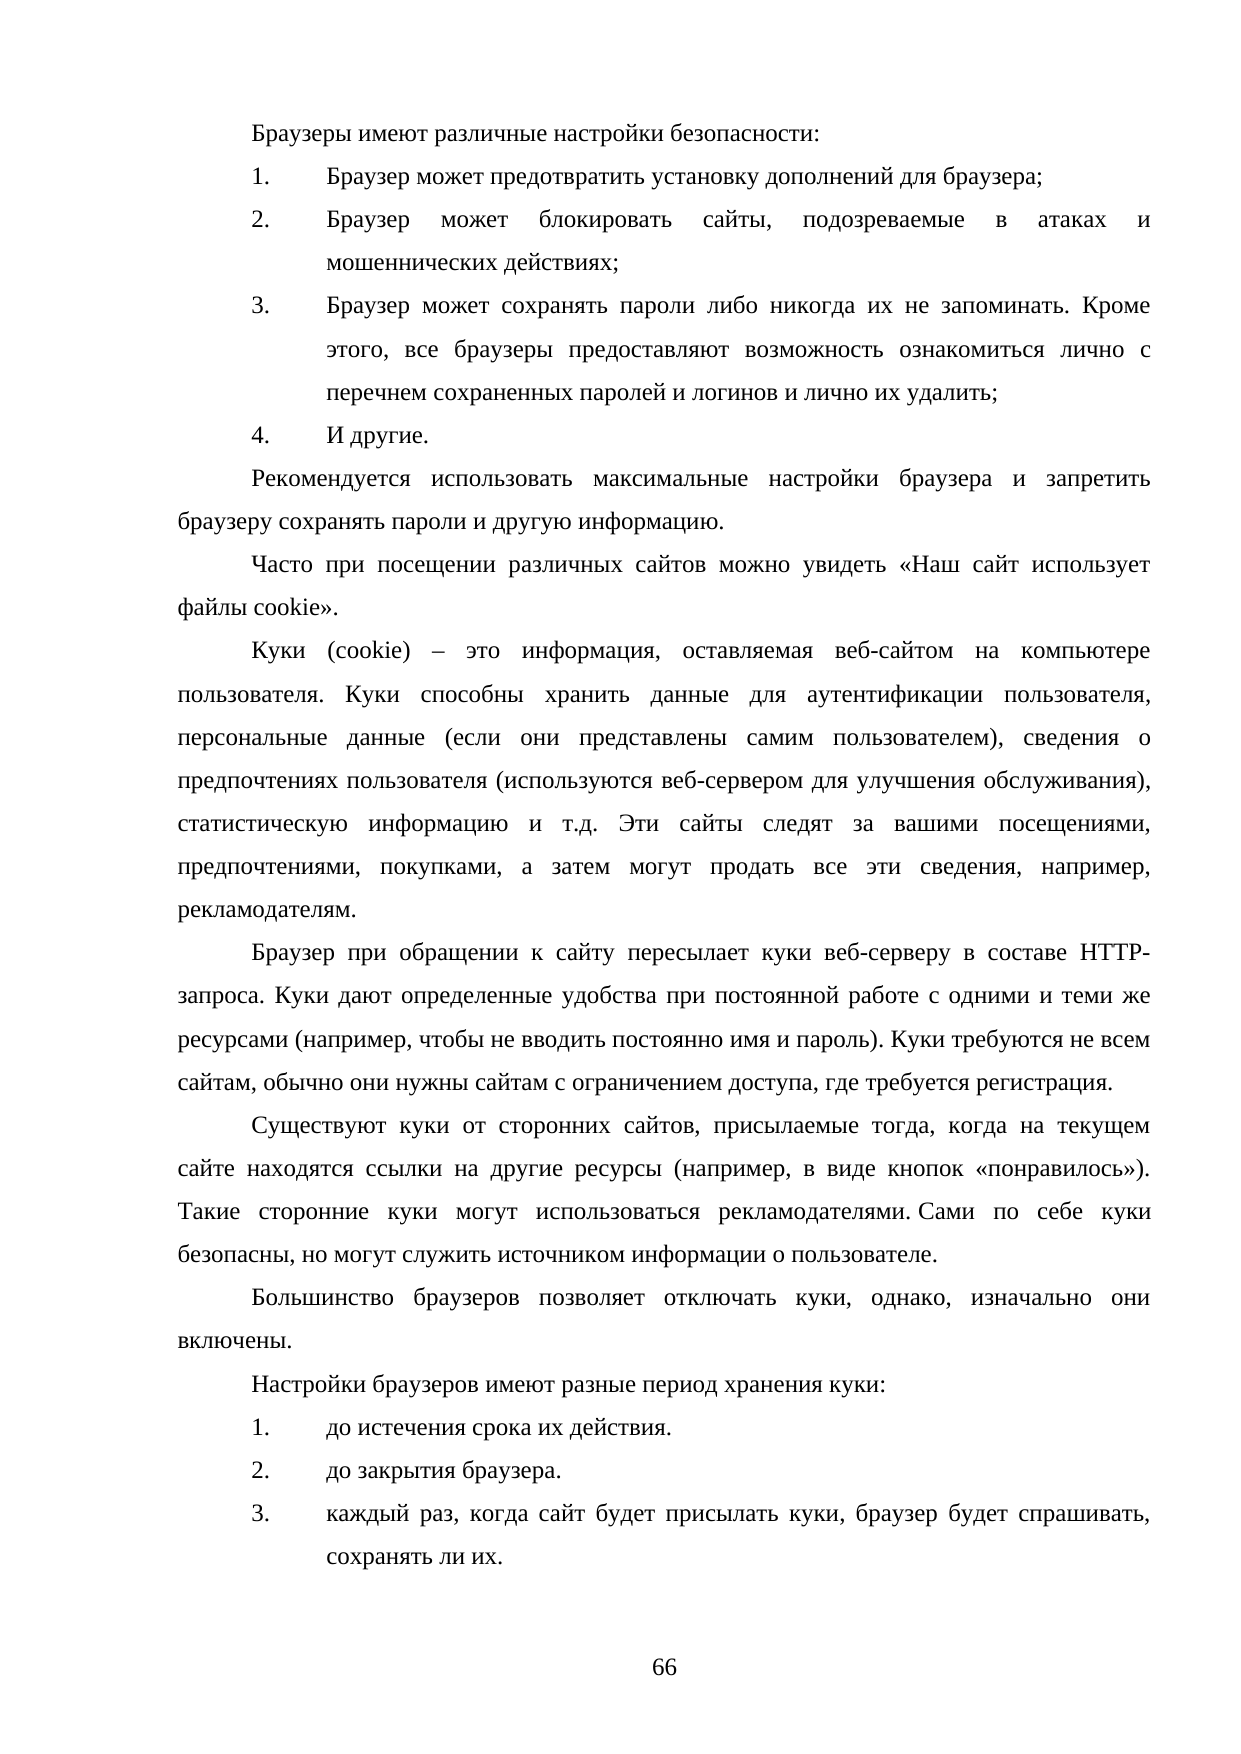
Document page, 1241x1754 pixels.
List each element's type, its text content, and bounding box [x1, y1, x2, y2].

list Браузер может блокировать сайты, подозреваемые в атаках и мошеннических действиях; [251, 204, 1152, 276]
list Браузер может предотвратить установку дополнений для браузера; [251, 161, 1152, 190]
list до истечения срока их действия. [251, 1412, 1152, 1441]
list И другие. [251, 420, 1152, 449]
text Настройки браузеров имеют разные период хранения куки: [177, 1369, 1152, 1397]
text Существуют куки от сторонних сайтов, присылаемые тогда, когда на текущем сайте находятся ссылки на другие ресурсы (например, в виде кнопок «понравилось»). Такие сторонние куки могут использоваться рекламодателями. Сами по себе куки безопасны, но могут служить источником информации о пользователе. [177, 1110, 1152, 1268]
text Часто при посещении различных сайтов можно увидеть «Наш сайт использует файлы cookie». [177, 549, 1152, 621]
text Куки (cookie) – это информация, оставляемая веб-сайтом на компьютере пользователя. Куки способны хранить данные для аутентификации пользователя, персональные данные (если они представлены самим пользователем), сведения о предпочтениях пользователя (используются веб-сервером для улучшения обслуживания), статистическую информацию и т.д. Эти сайты следят за вашими посещениями, предпочтениями, покупками, а затем могут продать все эти сведения, например, рекламодателям. [177, 636, 1152, 923]
text Рекомендуется использовать максимальные настройки браузера и запретить браузеру сохранять пароли и другую информацию. [177, 463, 1152, 535]
list до закрытия браузера. [251, 1455, 1152, 1484]
list Браузер может сохранять пароли либо никогда их не запоминать. Кроме этого, все браузеры предоставляют возможность ознакомиться лично с перечнем сохраненных паролей и логинов и лично их удалить; [251, 291, 1152, 406]
text Браузер при обращении к сайту пересылает куки веб-серверу в составе HTTP-запроса. Куки дают определенные удобства при постоянной работе с одними и теми же ресурсами (например, чтобы не вводить постоянно имя и пароль). Куки требуются не всем сайтам, обычно они нужны сайтам с ограничением доступа, где требуется регистрация. [177, 937, 1152, 1096]
list каждый раз, когда сайт будет присылать куки, браузер будет спрашивать, сохранять ли их. [251, 1498, 1152, 1570]
text Браузеры имеют различные настройки безопасности: [177, 118, 1152, 147]
text Большинство браузеров позволяет отключать куки, однако, изначально они включены. [177, 1282, 1152, 1354]
